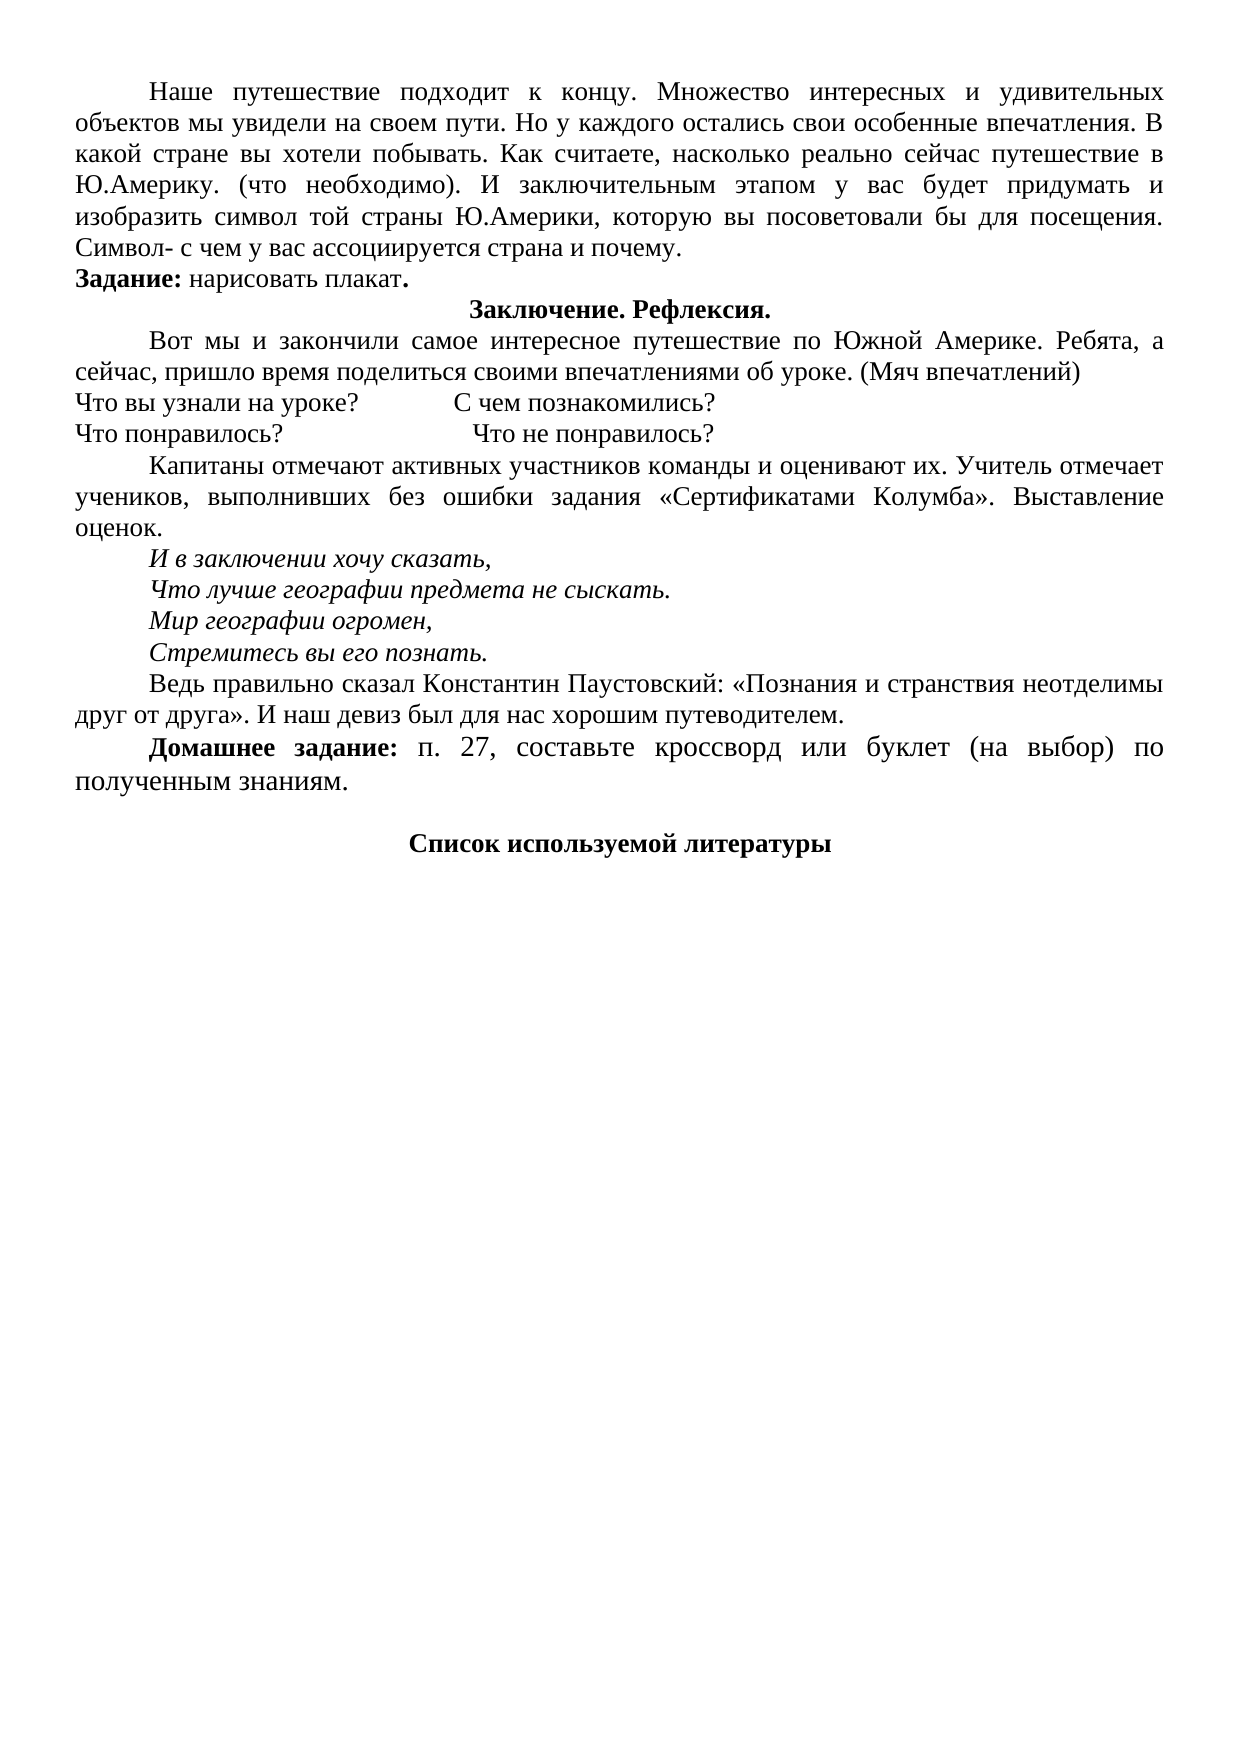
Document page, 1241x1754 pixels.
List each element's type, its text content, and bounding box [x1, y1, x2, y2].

text Что вы узнали на уроке? С чем познакомились? [75, 386, 1165, 418]
text Список используемой литературы [75, 827, 1165, 858]
text Капитаны отмечают активных участников команды и оценивают их. Учитель отмечает учеников, выполнивших без ошибки задания «Сертификатами Колумба». Выставление оценок. [75, 449, 1165, 542]
text Мир географии огромен, [75, 604, 1165, 636]
text Ведь правильно сказал Константин Паустовский: «Познания и странствия неотделимы друг от друга». И наш девиз был для нас хорошим путеводителем. [75, 667, 1165, 729]
text Что лучше географии предмета не сыскать. [75, 573, 1165, 604]
text Задание: нарисовать плакат. [75, 262, 1165, 293]
text Стремитесь вы его познать. [75, 636, 1165, 667]
text Домашнее задание: п. 27, составьте кроссворд или буклет (на выбор) по полученным знаниям. [75, 729, 1165, 796]
text Что понравилось? Что не понравилось? [75, 418, 1165, 449]
text Заключение. Рефлексия. [75, 293, 1165, 324]
text Вот мы и закончили самое интересное путешествие по Южной Америке. Ребята, а сейчас, пришло время поделиться своими впечатлениями об уроке. (Мяч впечатлений) [75, 324, 1165, 386]
text Наше путешествие подходит к концу. Множество интересных и удивительных объектов мы увидели на своем пути. Но у каждого остались свои особенные впечатления. В какой стране вы хотели побывать. Как считаете, насколько реально сейчас путешествие в Ю.Америку. (что необходимо). И заключительным этапом у вас будет придумать и изобразить символ той страны Ю.Америки, которую вы посоветовали бы для посещения. Символ- с чем у вас ассоциируется страна и почему. [75, 75, 1165, 262]
text И в заключении хочу сказать, [75, 542, 1165, 573]
